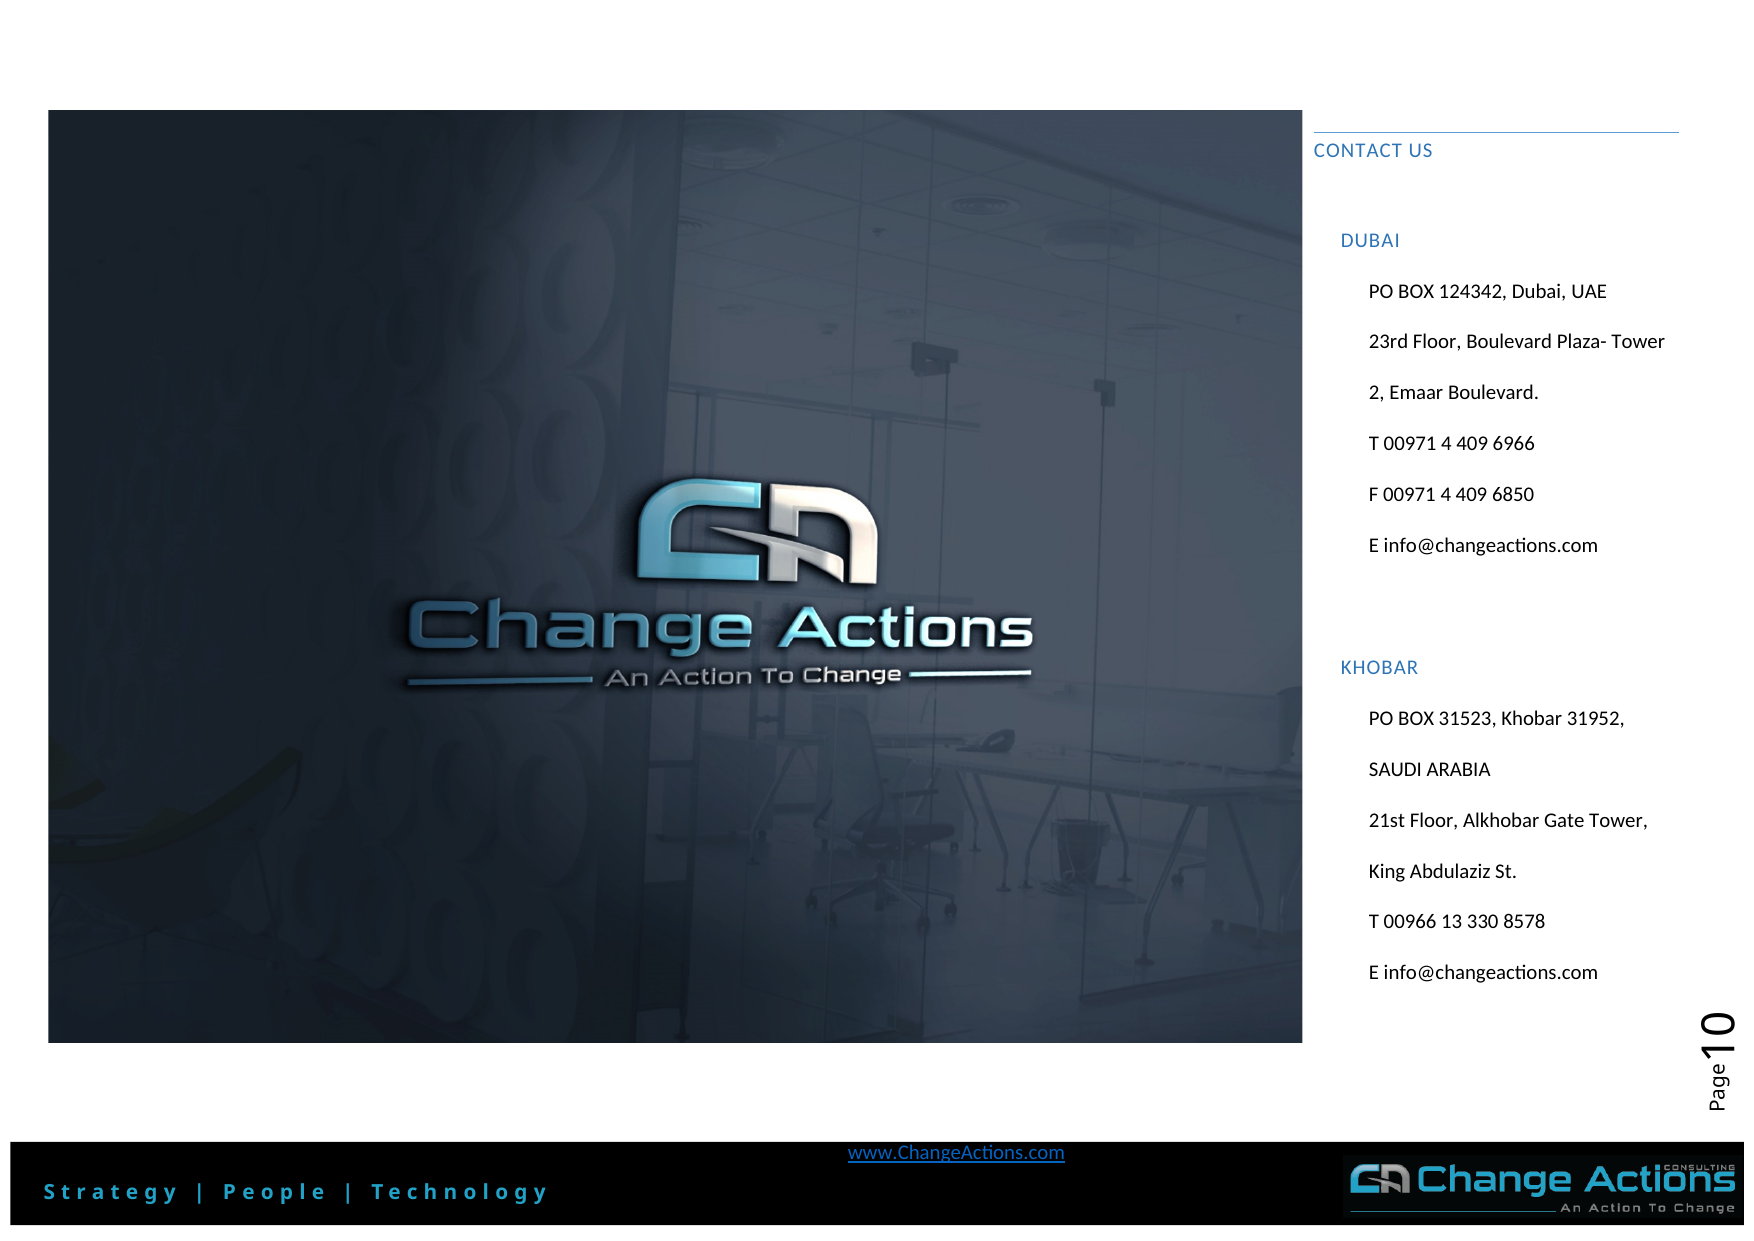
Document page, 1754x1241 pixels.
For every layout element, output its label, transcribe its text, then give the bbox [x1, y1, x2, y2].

picture [48, 110, 1303, 1043]
table_header [37, 100, 1302, 1087]
picture [1342, 1155, 1743, 1218]
table_header Contact us Dubai PO BOX 124342, Dubai, UAE 23rd Floor, Boulevard Plaza- Tower 2, Emaar Boulevard. T 00971 4 409 6966 F 00971 4 409 6850 E info@changeactions.com Khobar PO BOX 31523, Khobar 31952, SAUDI ARABIA 21st Floor, Alkhobar Gate Tower, King Abdulaziz St. T 00966 13 330 8578 E info@changeactions.com [1303, 100, 1690, 1087]
